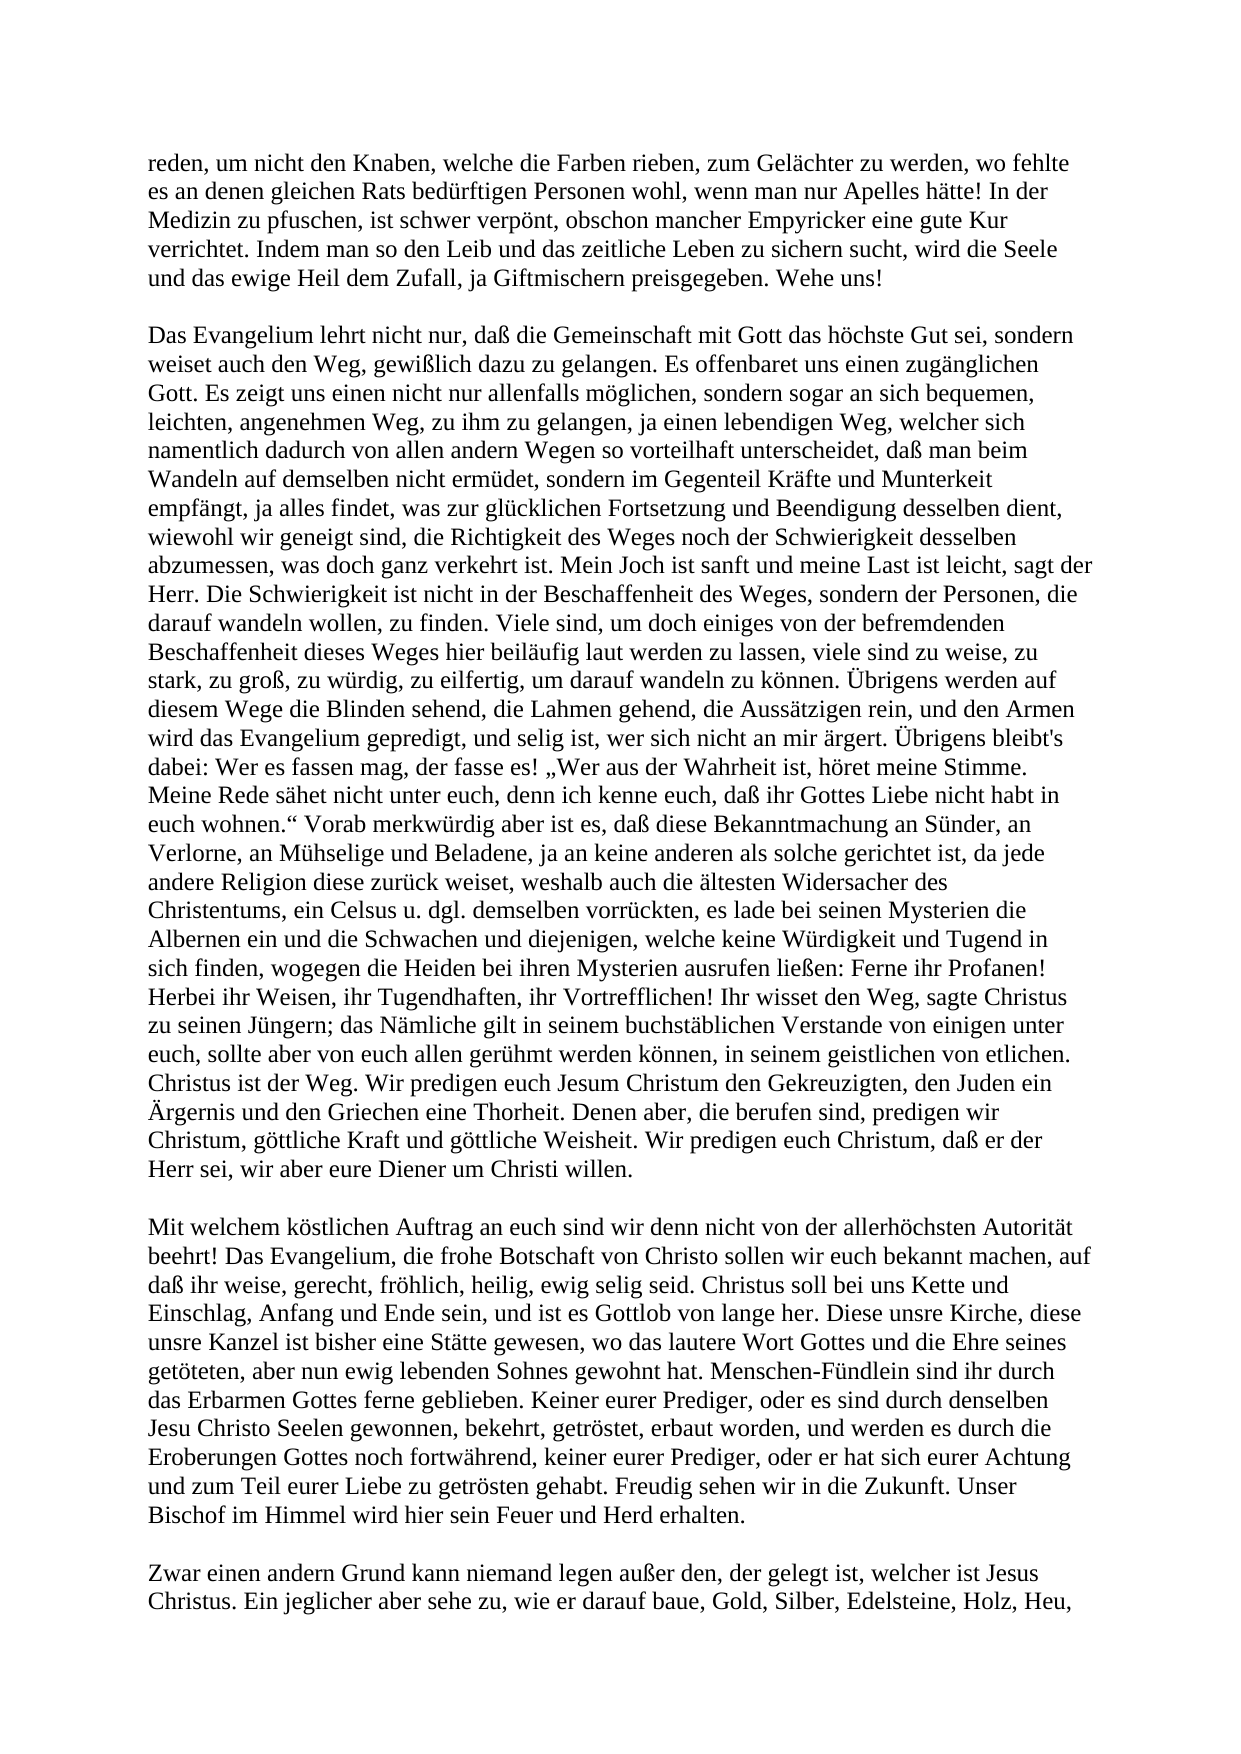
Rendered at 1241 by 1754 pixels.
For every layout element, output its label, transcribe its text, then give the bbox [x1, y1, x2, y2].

text Das Evangelium lehrt nicht nur, daß die Gemeinschaft mit Gott das höchste Gut sei, sondern weiset auch den Weg, gewißlich dazu zu gelangen. Es offenbaret uns einen zugänglichen Gott. Es zeigt uns einen nicht nur allenfalls möglichen, sondern sogar an sich bequemen, leichten, angenehmen Weg, zu ihm zu gelangen, ja einen lebendigen Weg, welcher sich namentlich dadurch von allen andern Wegen so vorteilhaft unterscheidet, daß man beim Wandeln auf demselben nicht ermüdet, sondern im Gegenteil Kräfte und Munterkeit empfängt, ja alles findet, was zur glücklichen Fortsetzung und Beendigung desselben dient, wiewohl wir geneigt sind, die Richtigkeit des Weges noch der Schwierigkeit desselben abzumessen, was doch ganz verkehrt ist. Mein Joch ist sanft und meine Last ist leicht, sagt der Herr. Die Schwierigkeit ist nicht in der Beschaffenheit des Weges, sondern der Personen, die darauf wandeln wollen, zu finden. Viele sind, um doch einiges von der befremdenden Beschaffenheit dieses Weges hier beiläufig laut werden zu lassen, viele sind zu weise, zu stark, zu groß, zu würdig, zu eilfertig, um darauf wandeln zu können. Übrigens werden auf diesem Wege die Blinden sehend, die Lahmen gehend, die Aussätzigen rein, und den Armen wird das Evangelium gepredigt, und selig ist, wer sich nicht an mir ärgert. Übrigens bleibt's dabei: Wer es fassen mag, der fasse es! „Wer aus der Wahrheit ist, höret meine Stimme. Meine Rede sähet nicht unter euch, denn ich kenne euch, daß ihr Gottes Liebe nicht habt in euch wohnen.“ Vorab merkwürdig aber ist es, daß diese Bekanntmachung an Sünder, an Verlorne, an Mühselige und Beladene, ja an keine anderen als solche gerichtet ist, da jede andere Religion diese zurück weiset, weshalb auch die ältesten Widersacher des Christentums, ein Celsus u. dgl. demselben vorrückten, es lade bei seinen Mysterien die Albernen ein und die Schwachen und diejenigen, welche keine Würdigkeit und Tugend in sich finden, wogegen die Heiden bei ihren Mysterien ausrufen ließen: Ferne ihr Profanen! Herbei ihr Weisen, ihr Tugendhaften, ihr Vortrefflichen! Ihr wisset den Weg, sagte Christus zu seinen Jüngern; das Nämliche gilt in seinem buchstäblichen Verstande von einigen unter euch, sollte aber von euch allen gerühmt werden können, in seinem geistlichen von etlichen. Christus ist der Weg. Wir predigen euch Jesum Christum den Gekreuzigten, den Juden ein Ärgernis und den Griechen eine Thorheit. Denen aber, die berufen sind, predigen wir Christum, göttliche Kraft und göttliche Weisheit. Wir predigen euch Christum, daß er der Herr sei, wir aber eure Diener um Christi willen. [148, 321, 1093, 1183]
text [148, 148, 1093, 291]
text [148, 1558, 1093, 1615]
text Mit welchem köstlichen Auftrag an euch sind wir denn nicht von der allerhöchsten Autorität beehrt! Das Evangelium, die frohe Botschaft von Christo sollen wir euch bekannt machen, auf daß ihr weise, gerecht, fröhlich, heilig, ewig selig seid. Christus soll bei uns Kette und Einschlag, Anfang und Ende sein, und ist es Gottlob von lange her. Diese unsre Kirche, diese unsre Kanzel ist bisher eine Stätte gewesen, wo das lautere Wort Gottes und die Ehre seines getöteten, aber nun ewig lebenden Sohnes gewohnt hat. Menschen-Fündlein sind ihr durch das Erbarmen Gottes ferne geblieben. Keiner eurer Prediger, oder es sind durch denselben Jesu Christo Seelen gewonnen, bekehrt, getröstet, erbaut worden, und werden es durch die Eroberungen Gottes noch fortwährend, keiner eurer Prediger, oder er hat sich eurer Achtung und zum Teil eurer Liebe zu getrösten gehabt. Freudig sehen wir in die Zukunft. Unser Bischof im Himmel wird hier sein Feuer und Herd erhalten. [148, 1212, 1093, 1528]
